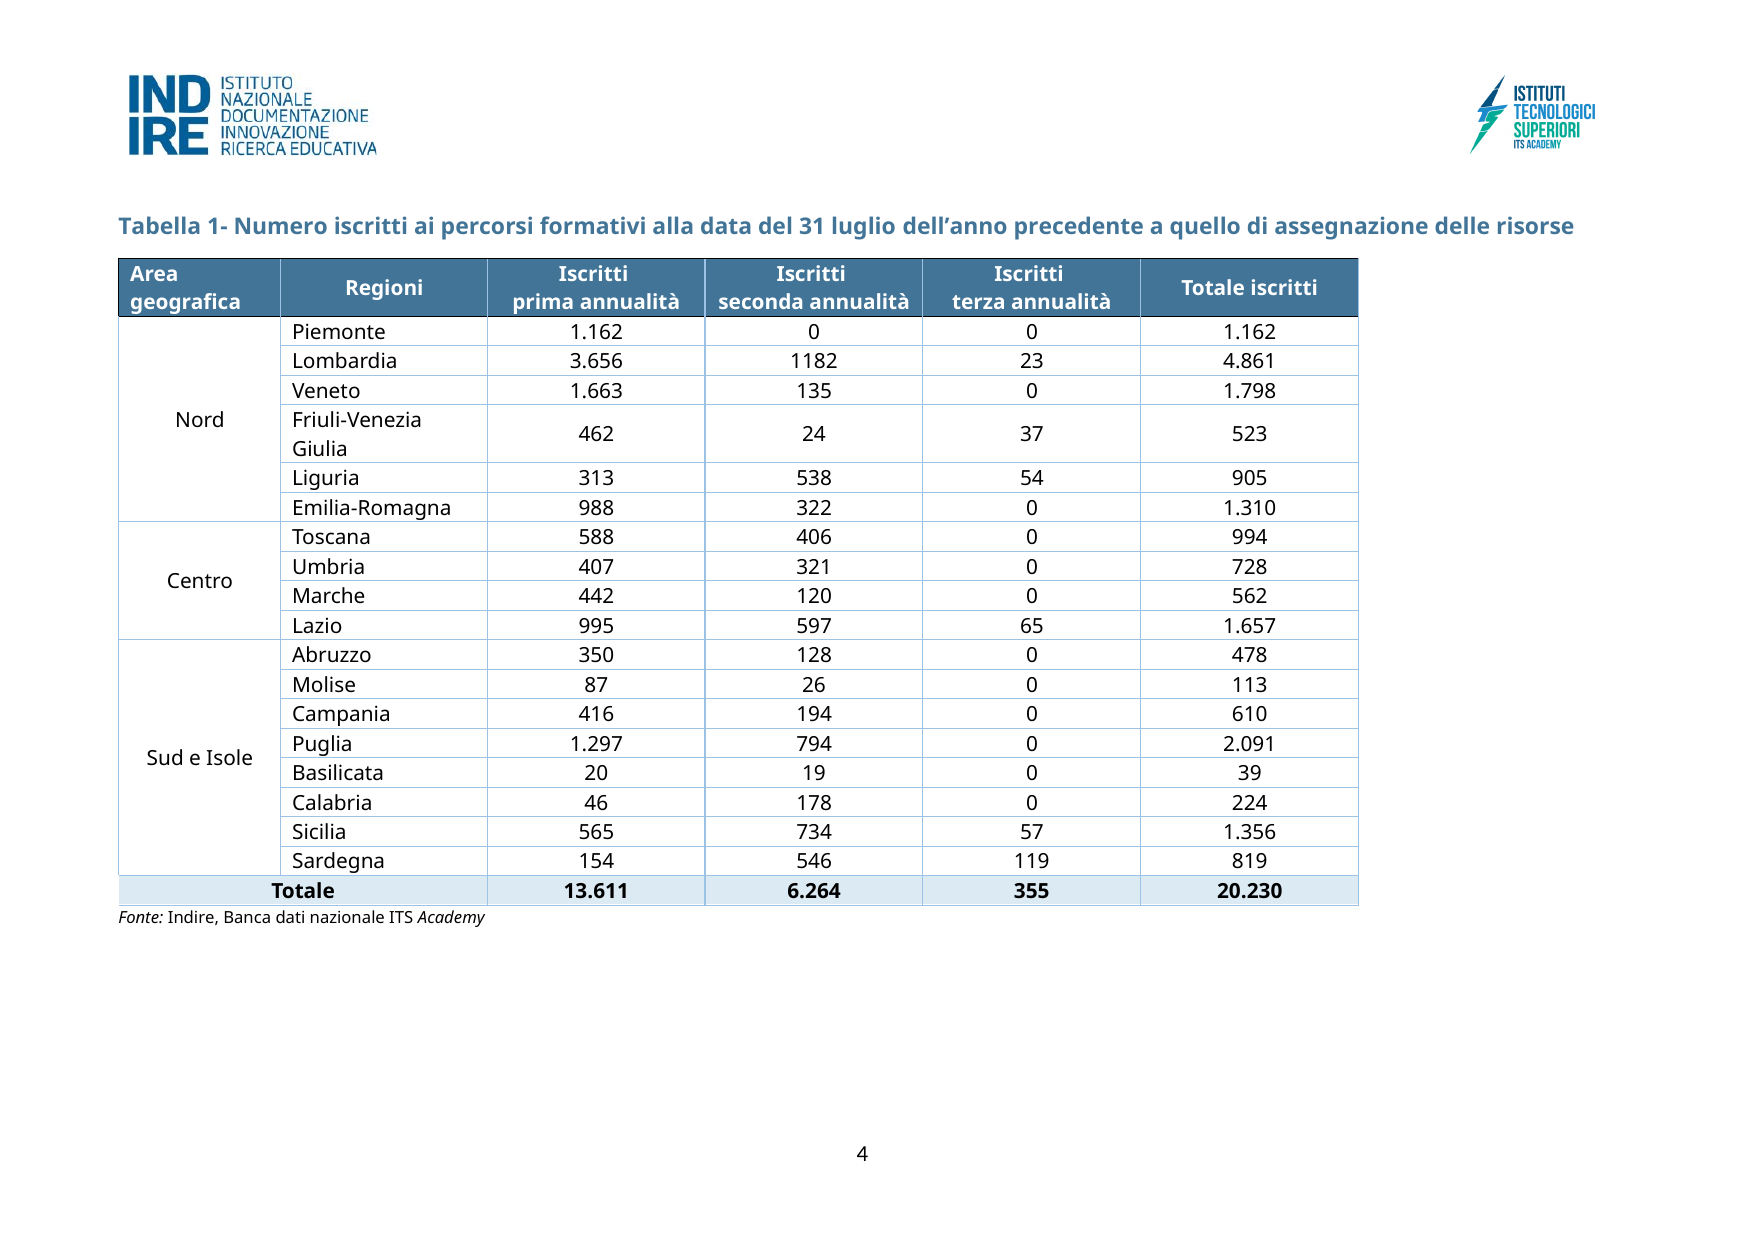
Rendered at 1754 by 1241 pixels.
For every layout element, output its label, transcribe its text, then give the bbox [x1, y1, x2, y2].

table_cell 794 [706, 729, 922, 757]
table_cell 128 [706, 640, 922, 669]
picture [129, 73, 377, 156]
table_cell 565 [488, 817, 704, 846]
table_header Iscritti prima annualità [488, 259, 704, 316]
table_cell 819 [1141, 847, 1358, 875]
table_cell 194 [706, 699, 922, 728]
table_cell 178 [706, 788, 922, 816]
table_cell Abruzzo [281, 640, 487, 669]
table_cell Puglia [281, 729, 487, 757]
table_cell 610 [1141, 699, 1358, 728]
table_cell Campania [281, 699, 487, 728]
table_cell 905 [1141, 463, 1358, 492]
table_cell 6.264 [706, 876, 922, 904]
table_cell 1.162 [1141, 317, 1358, 345]
table_cell 0 [923, 729, 1140, 757]
table_cell Friuli-Venezia Giulia [281, 405, 487, 462]
table_cell Emilia-Romagna [281, 493, 487, 521]
table_cell Liguria [281, 463, 487, 492]
table_cell Veneto [281, 376, 487, 404]
table_cell Lombardia [281, 346, 487, 375]
table_cell 313 [488, 463, 704, 492]
table_cell 728 [1141, 552, 1358, 580]
table_cell 0 [923, 581, 1140, 610]
table_cell 87 [488, 670, 704, 698]
table_cell 224 [1141, 788, 1358, 816]
table_cell 65 [923, 611, 1140, 639]
table_cell 0 [923, 758, 1140, 787]
table_header Totale iscritti [1141, 259, 1358, 316]
table_cell 478 [1141, 640, 1358, 669]
picture [1465, 73, 1599, 157]
table_cell 462 [488, 405, 704, 462]
table_cell 406 [706, 522, 922, 551]
table_cell 355 [923, 876, 1140, 904]
table_cell Nord [119, 317, 280, 521]
table_cell 442 [488, 581, 704, 610]
table_cell 0 [706, 317, 922, 345]
table_cell 39 [1141, 758, 1358, 787]
table_cell 0 [923, 317, 1140, 345]
table_cell 407 [488, 552, 704, 580]
table_cell 0 [923, 788, 1140, 816]
table_cell 0 [923, 522, 1140, 551]
table_cell 37 [923, 405, 1140, 462]
table_cell 0 [923, 552, 1140, 580]
table_cell 416 [488, 699, 704, 728]
table_header Regioni [281, 259, 487, 316]
table_cell 1.663 [488, 376, 704, 404]
table_cell 1.356 [1141, 817, 1358, 846]
table_cell 24 [706, 405, 922, 462]
table_cell 546 [706, 847, 922, 875]
table_cell 154 [488, 847, 704, 875]
table_cell Sud e Isole [119, 640, 280, 875]
table_cell Molise [281, 670, 487, 698]
table_cell 588 [488, 522, 704, 551]
table_cell 994 [1141, 522, 1358, 551]
table_cell 597 [706, 611, 922, 639]
table_cell 1182 [706, 346, 922, 375]
table_cell 0 [923, 376, 1140, 404]
table_cell 113 [1141, 670, 1358, 698]
table_cell Sardegna [281, 847, 487, 875]
table_cell 57 [923, 817, 1140, 846]
table_cell 46 [488, 788, 704, 816]
table_header Area geografica [119, 259, 280, 316]
table_cell 19 [706, 758, 922, 787]
table_header Iscritti seconda annualità [706, 259, 922, 316]
table_cell 4.861 [1141, 346, 1358, 375]
text Fonte: Indire, Banca dati nazionale ITS Academy [118, 906, 1606, 928]
table_cell 0 [923, 670, 1140, 698]
table_cell Centro [119, 522, 280, 639]
table_cell 120 [706, 581, 922, 610]
table_cell 734 [706, 817, 922, 846]
table_cell 54 [923, 463, 1140, 492]
table_cell 2.091 [1141, 729, 1358, 757]
subtitle Tabella 1- Numero iscritti ai percorsi formativi alla data del 31 luglio dell’anno precedente a quello di assegnazione delle risorse [118, 209, 1606, 241]
table_cell Basilicata [281, 758, 487, 787]
table_cell Totale [119, 876, 487, 904]
table_cell 523 [1141, 405, 1358, 462]
table_cell 0 [923, 699, 1140, 728]
table_cell Sicilia [281, 817, 487, 846]
table_cell 1.297 [488, 729, 704, 757]
table_header Iscritti terza annualità [923, 259, 1140, 316]
table_cell 1.310 [1141, 493, 1358, 521]
table_cell 20.230 [1141, 876, 1358, 904]
table_cell 538 [706, 463, 922, 492]
table_cell Lazio [281, 611, 487, 639]
table_cell 13.611 [488, 876, 704, 904]
table_cell Calabria [281, 788, 487, 816]
table_cell 23 [923, 346, 1140, 375]
table_cell 562 [1141, 581, 1358, 610]
table_cell 1.162 [488, 317, 704, 345]
table_cell 322 [706, 493, 922, 521]
table_cell 0 [923, 640, 1140, 669]
table_cell 3.656 [488, 346, 704, 375]
table_cell Umbria [281, 552, 487, 580]
table_cell 988 [488, 493, 704, 521]
table_cell 26 [706, 670, 922, 698]
table_cell 995 [488, 611, 704, 639]
table_cell 135 [706, 376, 922, 404]
table_cell Marche [281, 581, 487, 610]
table_cell 0 [923, 493, 1140, 521]
table_cell 20 [488, 758, 704, 787]
table_cell Toscana [281, 522, 487, 551]
table_cell 350 [488, 640, 704, 669]
table_cell Piemonte [281, 317, 487, 345]
table_cell 1.798 [1141, 376, 1358, 404]
table_cell 321 [706, 552, 922, 580]
table_cell 1.657 [1141, 611, 1358, 639]
table_cell 119 [923, 847, 1140, 875]
